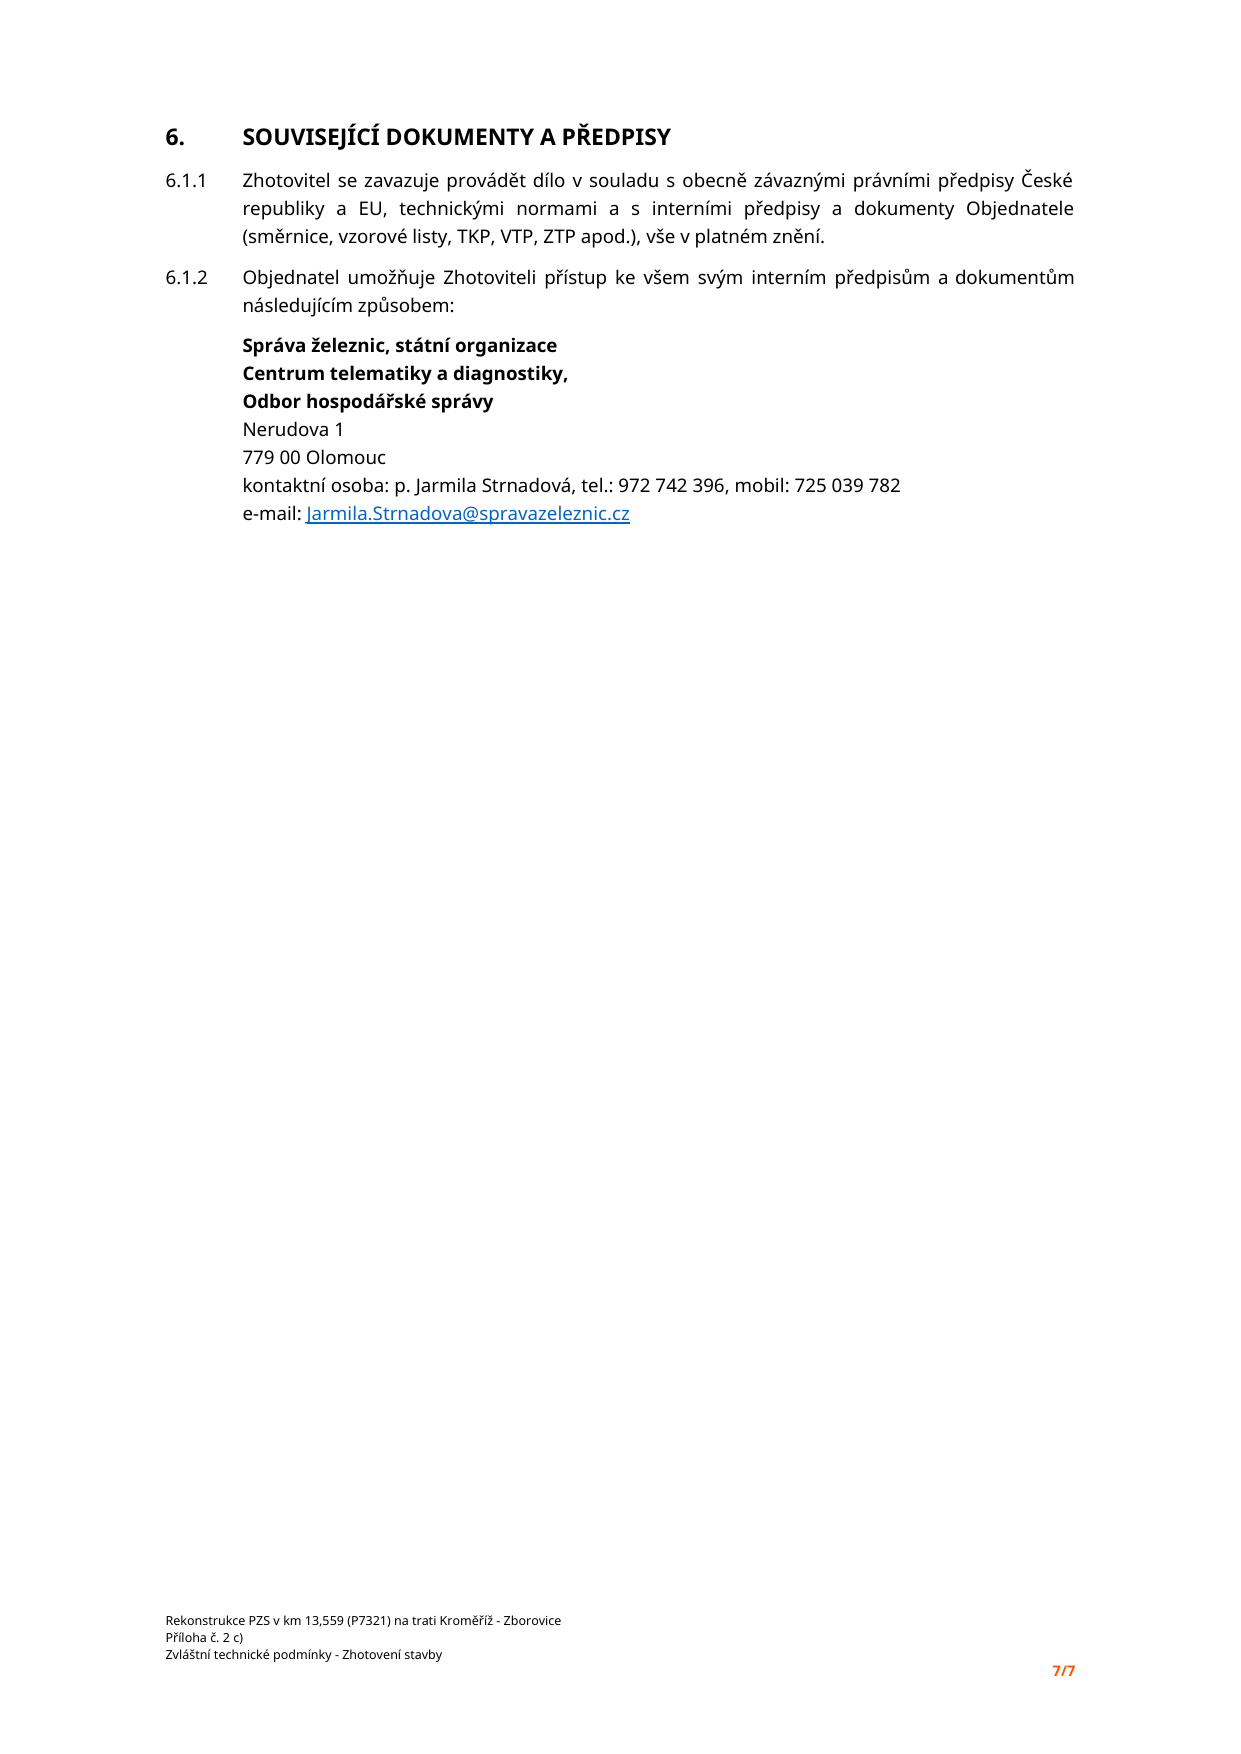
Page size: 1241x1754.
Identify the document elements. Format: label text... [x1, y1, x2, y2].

text e-mail: Jarmila.Strnadova@spravazeleznic.cz [242, 501, 1075, 526]
text Správa železnic, státní organizace [242, 333, 1075, 358]
text Nerudova 1 [242, 417, 1075, 442]
text kontaktní osoba: p. Jarmila Strnadová, tel.: 972 742 396, mobil: 725 039 782 [242, 473, 1075, 498]
text Centrum telematiky a diagnostiky, [242, 361, 1075, 386]
text Objednatel umožňuje Zhotoviteli přístup ke všem svým interním předpisům a dokumentům následujícím způsobem: [165, 264, 1075, 318]
text SOUVISEJÍCÍ DOKUMENTY A PŘEDPISY [165, 121, 1075, 152]
text Odbor hospodářské správy [242, 389, 1075, 414]
text 779 00 Olomouc [242, 445, 1075, 470]
text Zhotovitel se zavazuje provádět dílo v souladu s obecně závaznými právními předpisy České republiky a EU, technickými normami a s interními předpisy a dokumenty Objednatele (směrnice, vzorové listy, TKP, VTP, ZTP apod.), vše v platném znění. [165, 167, 1075, 249]
